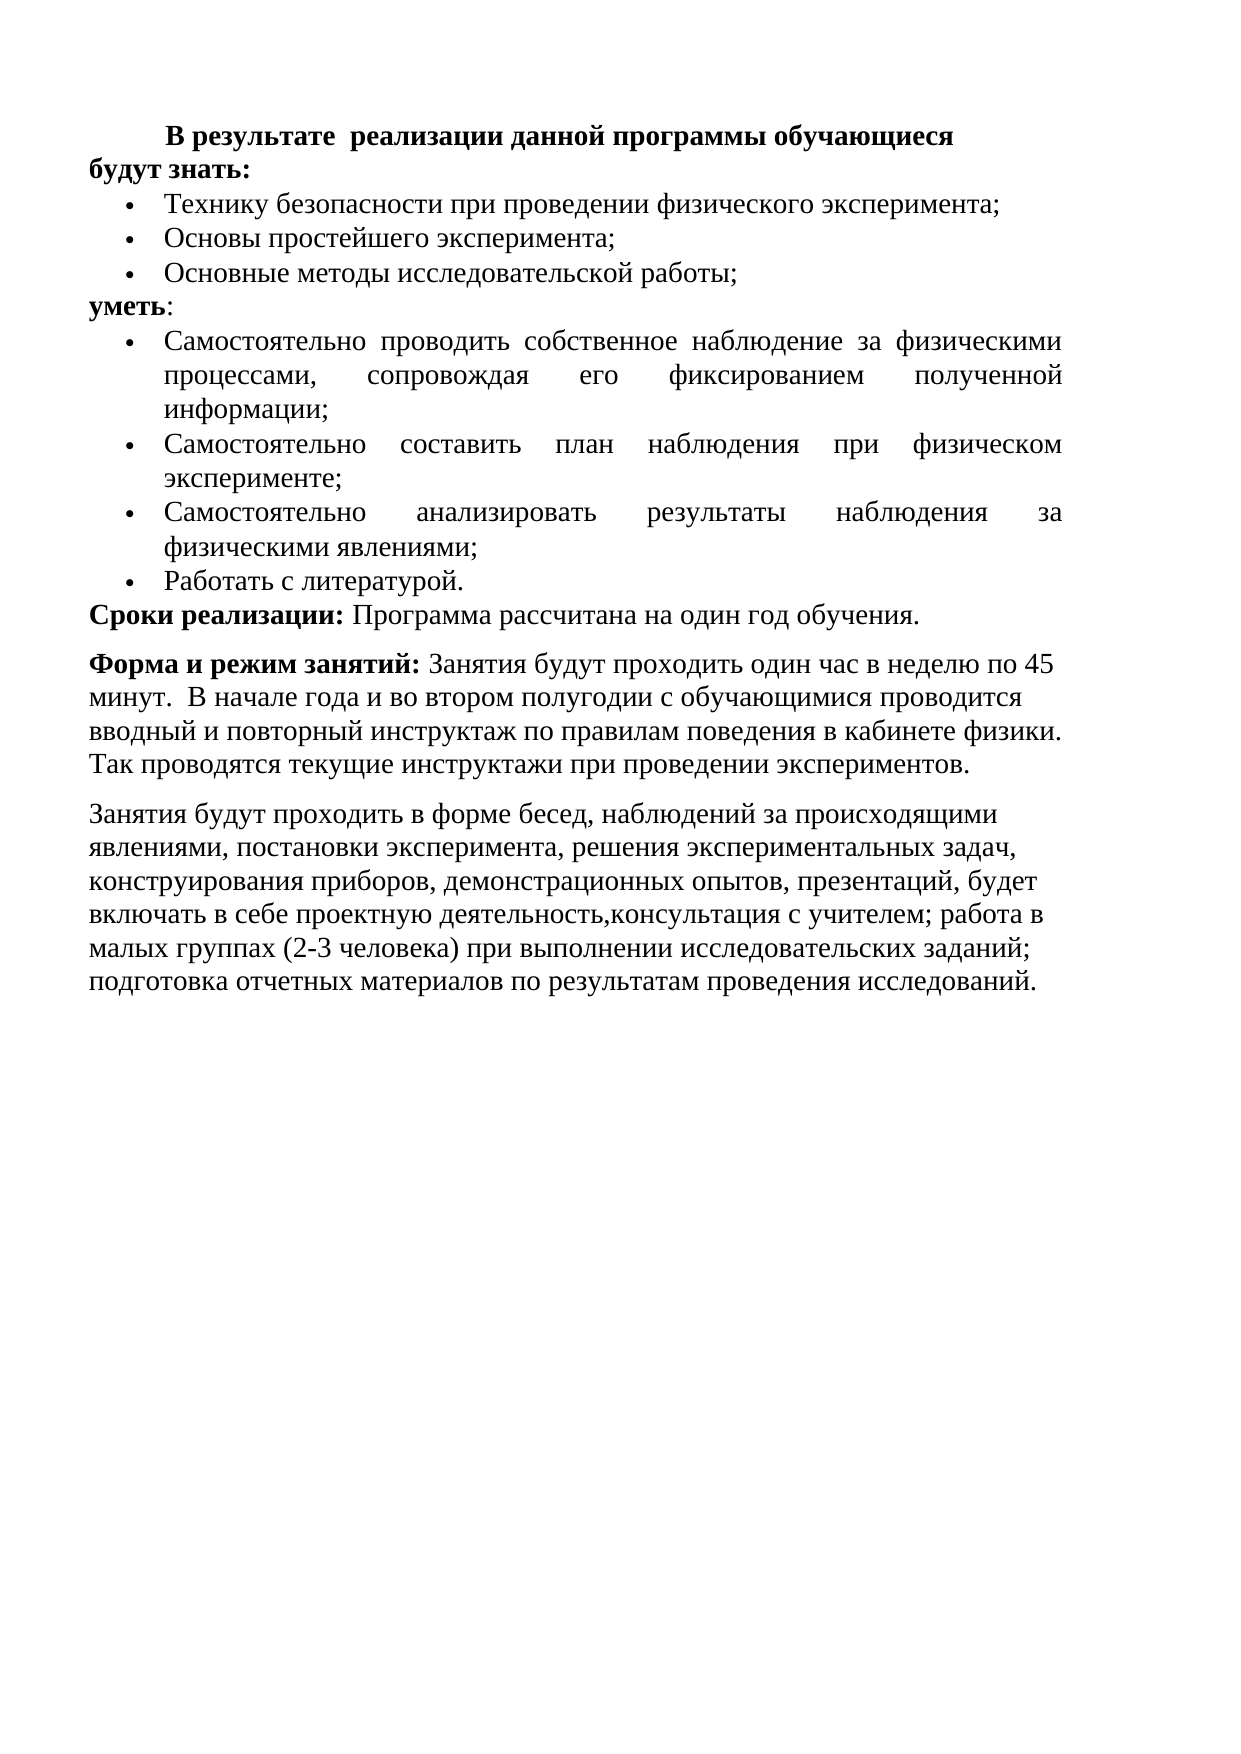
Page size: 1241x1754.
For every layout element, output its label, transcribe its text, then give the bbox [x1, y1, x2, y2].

list Основы простейшего эксперимента; [126, 219, 1063, 254]
text Сроки реализации: Программа рассчитана на один год обучения. [88, 597, 1063, 630]
text уметь: [88, 288, 1063, 322]
text В результате реализации данной программы обучающиеся [88, 118, 1063, 152]
list Основные методы исследовательской работы; [126, 254, 1063, 288]
list Самостоятельно анализировать результаты наблюдения за физическими явлениями; [126, 494, 1063, 562]
text Занятия будут проходить в форме бесед, наблюдений за происходящими явлениями, постановки эксперимента, решения экспериментальных задач, конструирования приборов, демонстрационных опытов, презентаций, будет включать в себе проектную деятельность,консультация с учителем; работа в малых группах (2-3 человека) при выполнении исследовательских заданий; подготовка отчетных материалов по результатам проведения исследований. [88, 796, 1063, 997]
list Самостоятельно проводить собственное наблюдение за физическими процессами, сопровождая его фиксированием полученной информации; [126, 322, 1063, 425]
text Форма и режим занятий: Занятия будут проходить один час в неделю по 45 минут. В начале года и во втором полугодии с обучающимися проводится вводный и повторный инструктаж по правилам поведения в кабинете физики. Так проводятся текущие инструктажи при проведении экспериментов. [88, 646, 1063, 780]
list Работать с литературой. [126, 562, 1063, 597]
text будут знать: [88, 152, 1063, 185]
list Самостоятельно составить план наблюдения при физическом эксперименте; [126, 425, 1063, 494]
list Технику безопасности при проведении физического эксперимента; [126, 185, 1063, 219]
